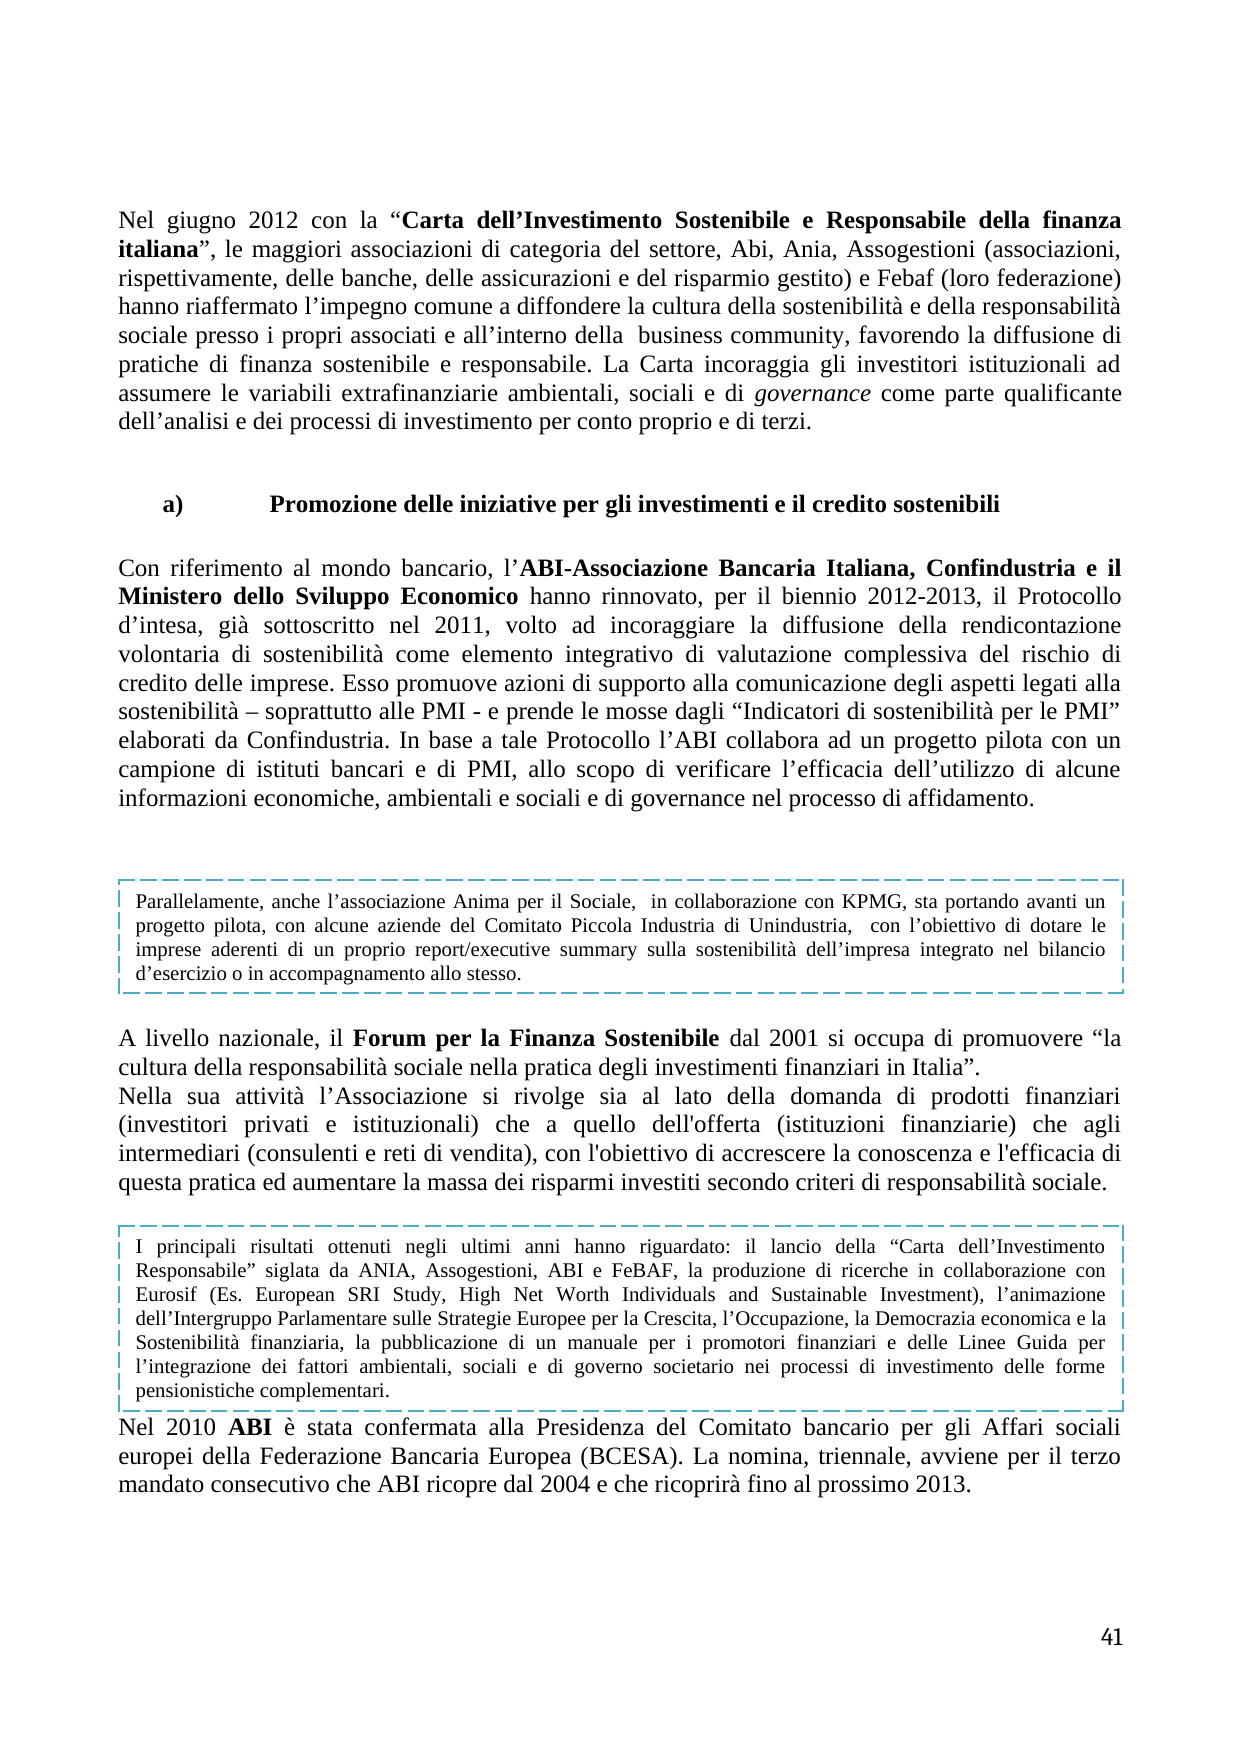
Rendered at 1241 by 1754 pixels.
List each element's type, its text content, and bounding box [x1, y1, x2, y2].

text Nella sua attività l’Associazione si rivolge sia al lato della domanda di prodotti finanziari (investitori privati e istituzionali) che a quello dell'offerta (istituzioni finanziarie) che agli intermediari (consulenti e reti di vendita), con l'obiettivo di accrescere la conoscenza e l'efficacia di questa pratica ed aumentare la massa dei risparmi investiti secondo criteri di responsabilità sociale. [118, 1081, 1122, 1196]
text Nel 2010 ABI è stata confermata alla Presidenza del Comitato bancario per gli Affari sociali europei della Federazione Bancaria Europea (BCESA). La nomina, triennale, avviene per il terzo mandato consecutivo che ABI ricopre dal 2004 e che ricoprirà fino al prossimo 2013. [118, 1412, 1122, 1498]
text Nel giugno 2012 con la “Carta dell’Investimento Sostenibile e Responsabile della finanza italiana”, le maggiori associazioni di categoria del settore, Abi, Ania, Assogestioni (associazioni, rispettivamente, delle banche, delle assicurazioni e del risparmio gestito) e Febaf (loro federazione) hanno riaffermato l’impegno comune a diffondere la cultura della sostenibilità e della responsabilità sociale presso i propri associati e all’interno della business community, favorendo la diffusione di pratiche di finanza sostenibile e responsabile. La Carta incoraggia gli investitori istituzionali ad assumere le variabili extrafinanziarie ambientali, sociali e di governance come parte qualificante dell’analisi e dei processi di investimento per conto proprio e di terzi. [118, 205, 1122, 435]
subtitle Promozione delle iniziative per gli investimenti e il credito sostenibili [162, 489, 1122, 518]
text A livello nazionale, il Forum per la Finanza Sostenibile dal 2001 si occupa di promuovere “la cultura della responsabilità sociale nella pratica degli investimenti finanziari in Italia”. [118, 1023, 1122, 1081]
text Con riferimento al mondo bancario, l’ABI-Associazione Bancaria Italiana, Confindustria e il Ministero dello Sviluppo Economico hanno rinnovato, per il biennio 2012-2013, il Protocollo d’intesa, già sottoscritto nel 2011, volto ad incoraggiare la diffusione della rendicontazione volontaria di sostenibilità come elemento integrativo di valutazione complessiva del rischio di credito delle imprese. Esso promuove azioni di supporto alla comunicazione degli aspetti legati alla sostenibilità – soprattutto alle PMI - e prende le mosse dagli “Indicatori di sostenibilità per le PMI” elaborati da Confindustria. In base a tale Protocollo l’ABI collabora ad un progetto pilota con un campione di istituti bancari e di PMI, allo scopo di verificare l’efficacia dell’utilizzo di alcune informazioni economiche, ambientali e sociali e di governance nel processo di affidamento. [118, 553, 1122, 811]
